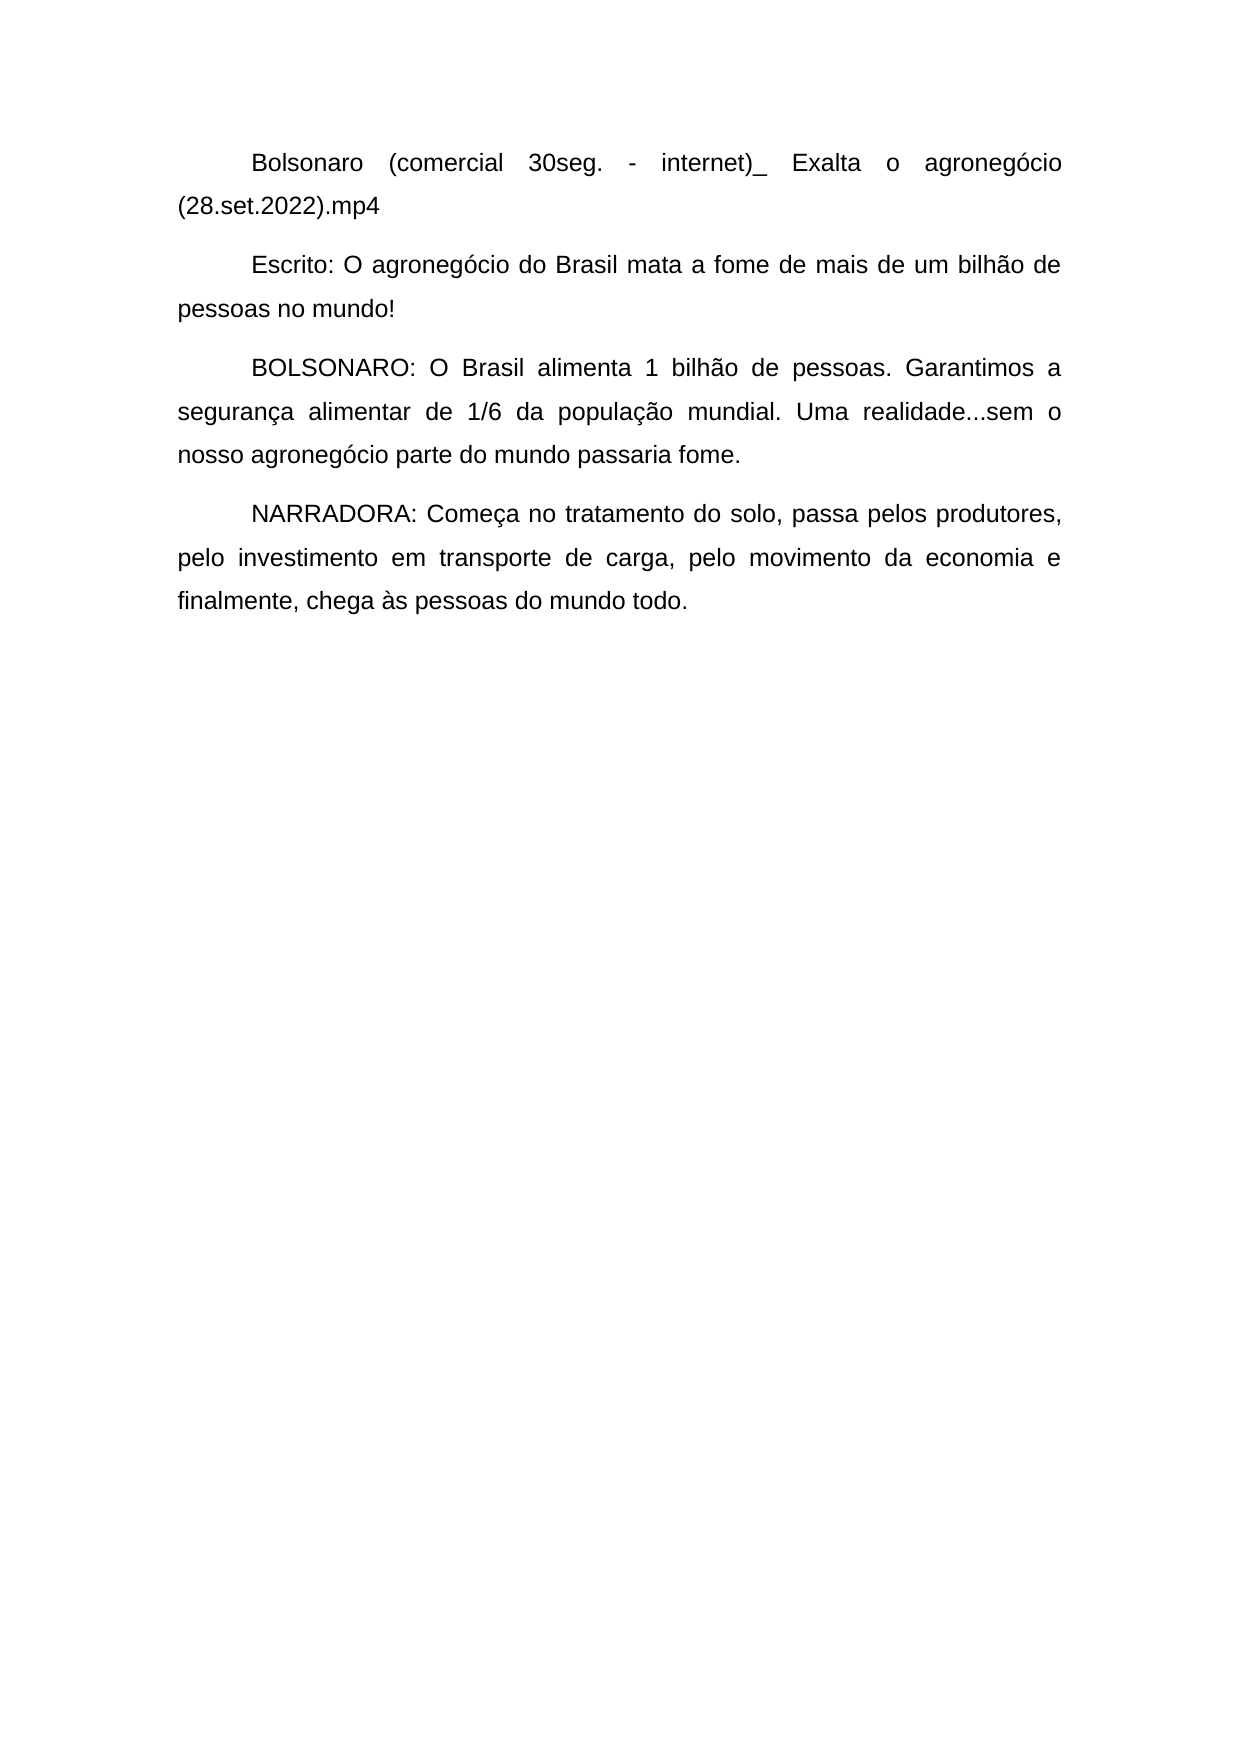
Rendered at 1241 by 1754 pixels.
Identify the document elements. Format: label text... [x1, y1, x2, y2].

text Escrito: O agronegócio do Brasil mata a fome de mais de um bilhão de pessoas no mundo! [177, 251, 1063, 322]
text NARRADORA: Começa no tratamento do solo, passa pelos produtores, pelo investimento em transporte de carga, pelo movimento da economia e finalmente, chega às pessoas do mundo todo. [177, 499, 1063, 614]
text BOLSONARO: O Brasil alimenta 1 bilhão de pessoas. Garantimos a segurança alimentar de 1/6 da população mundial. Uma realidade...sem o nosso agronegócio parte do mundo passaria fome. [177, 353, 1063, 468]
text Bolsonaro (comercial 30seg. - internet)_ Exalta o agronegócio (28.set.2022).mp4 [177, 148, 1063, 219]
